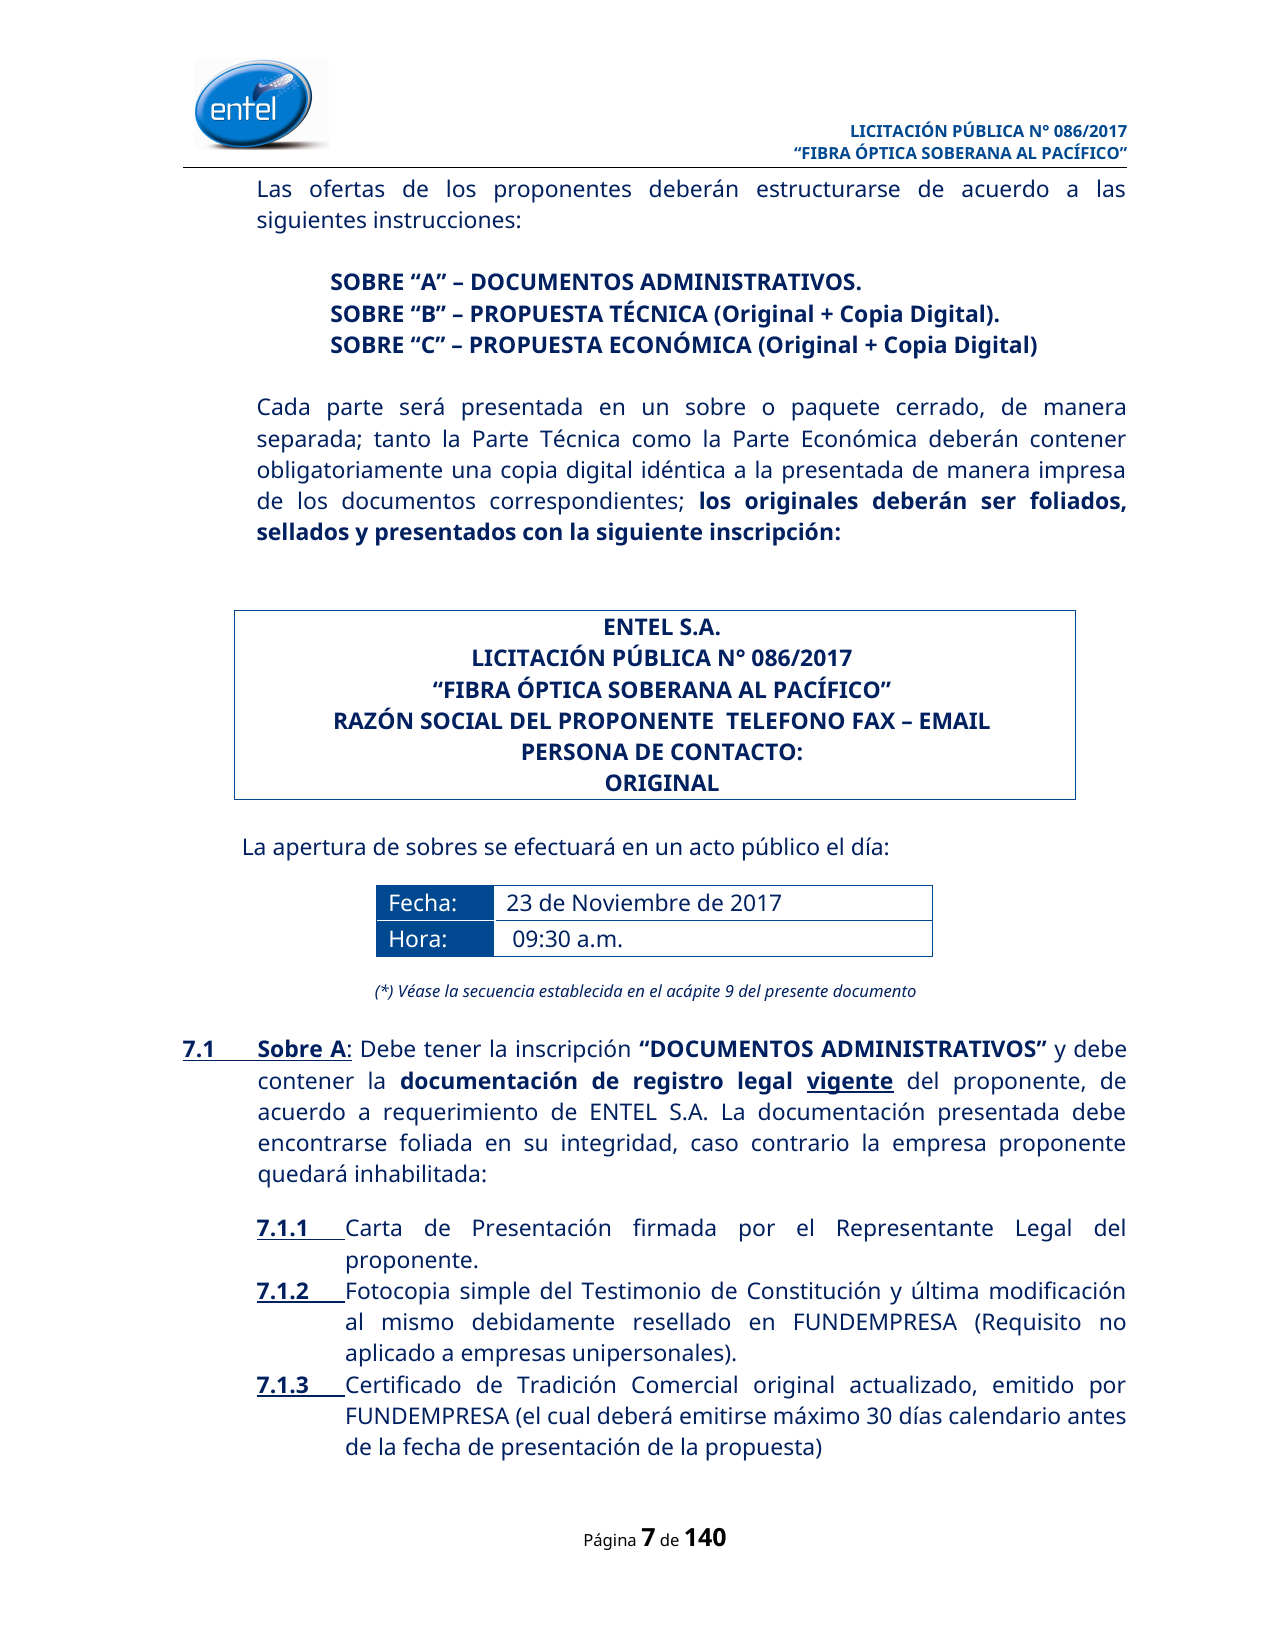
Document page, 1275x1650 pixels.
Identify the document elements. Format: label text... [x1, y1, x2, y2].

text La apertura de sobres se efectuará en un acto público el día: [242, 831, 1127, 862]
text SOBRE “A” – DOCUMENTOS ADMINISTRATIVOS. [330, 266, 1127, 297]
list Sobre A: Debe tener la inscripción “DOCUMENTOS ADMINISTRATIVOS” y debe contener la documentación de registro legal vigente del proponente, de acuerdo a requerimiento de ENTEL S.A. La documentación presentada debe encontrarse foliada en su integridad, caso contrario la empresa proponente quedará inhabilitada: [182, 1033, 1127, 1189]
table_cell Hora: [377, 921, 494, 956]
text SOBRE “B” – PROPUESTA TÉCNICA (Original + Copia Digital). [330, 297, 1127, 329]
list Cada parte será presentada en un sobre o paquete cerrado, de manera separada; tanto la Parte Técnica como la Parte Económica deberán contener obligatoriamente una copia digital idéntica a la presentada de manera impresa de los documentos correspondientes; los originales deberán ser foliados, sellados y presentados con la siguiente inscripción: [256, 391, 1127, 547]
text SOBRE “C” – PROPUESTA ECONÓMICA (Original + Copia Digital) [330, 329, 1127, 360]
list Las ofertas de los proponentes deberán estructurarse de acuerdo a las siguientes instrucciones: [256, 172, 1127, 235]
text (*) Véase la secuencia establecida en el acápite 9 del presente documento [374, 979, 1127, 1002]
table_header ENTEL S.A. LICITACIÓN PÚBLICA N° 086/2017 “FIBRA ÓPTICA SOBERANA AL PACÍFICO” RAZÓN SOCIAL DEL PROPONENTE TELEFONO FAX – EMAIL PERSONA DE CONTACTO: ORIGINAL [235, 611, 1075, 798]
table_header Fecha: [377, 886, 494, 920]
list Carta de Presentación firmada por el Representante Legal del proponente. [256, 1212, 1127, 1275]
list Fotocopia simple del Testimonio de Constitución y última modificación al mismo debidamente resellado en FUNDEMPRESA (Requisito no aplicado a empresas unipersonales). [256, 1275, 1127, 1368]
list Certificado de Tradición Comercial original actualizado, emitido por FUNDEMPRESA (el cual deberá emitirse máximo 30 días calendario antes de la fecha de presentación de la propuesta) [256, 1368, 1127, 1462]
table_header 23 de Noviembre de 2017 [496, 886, 932, 920]
table_cell 09:30 a.m. [496, 921, 932, 956]
picture [194, 58, 330, 150]
